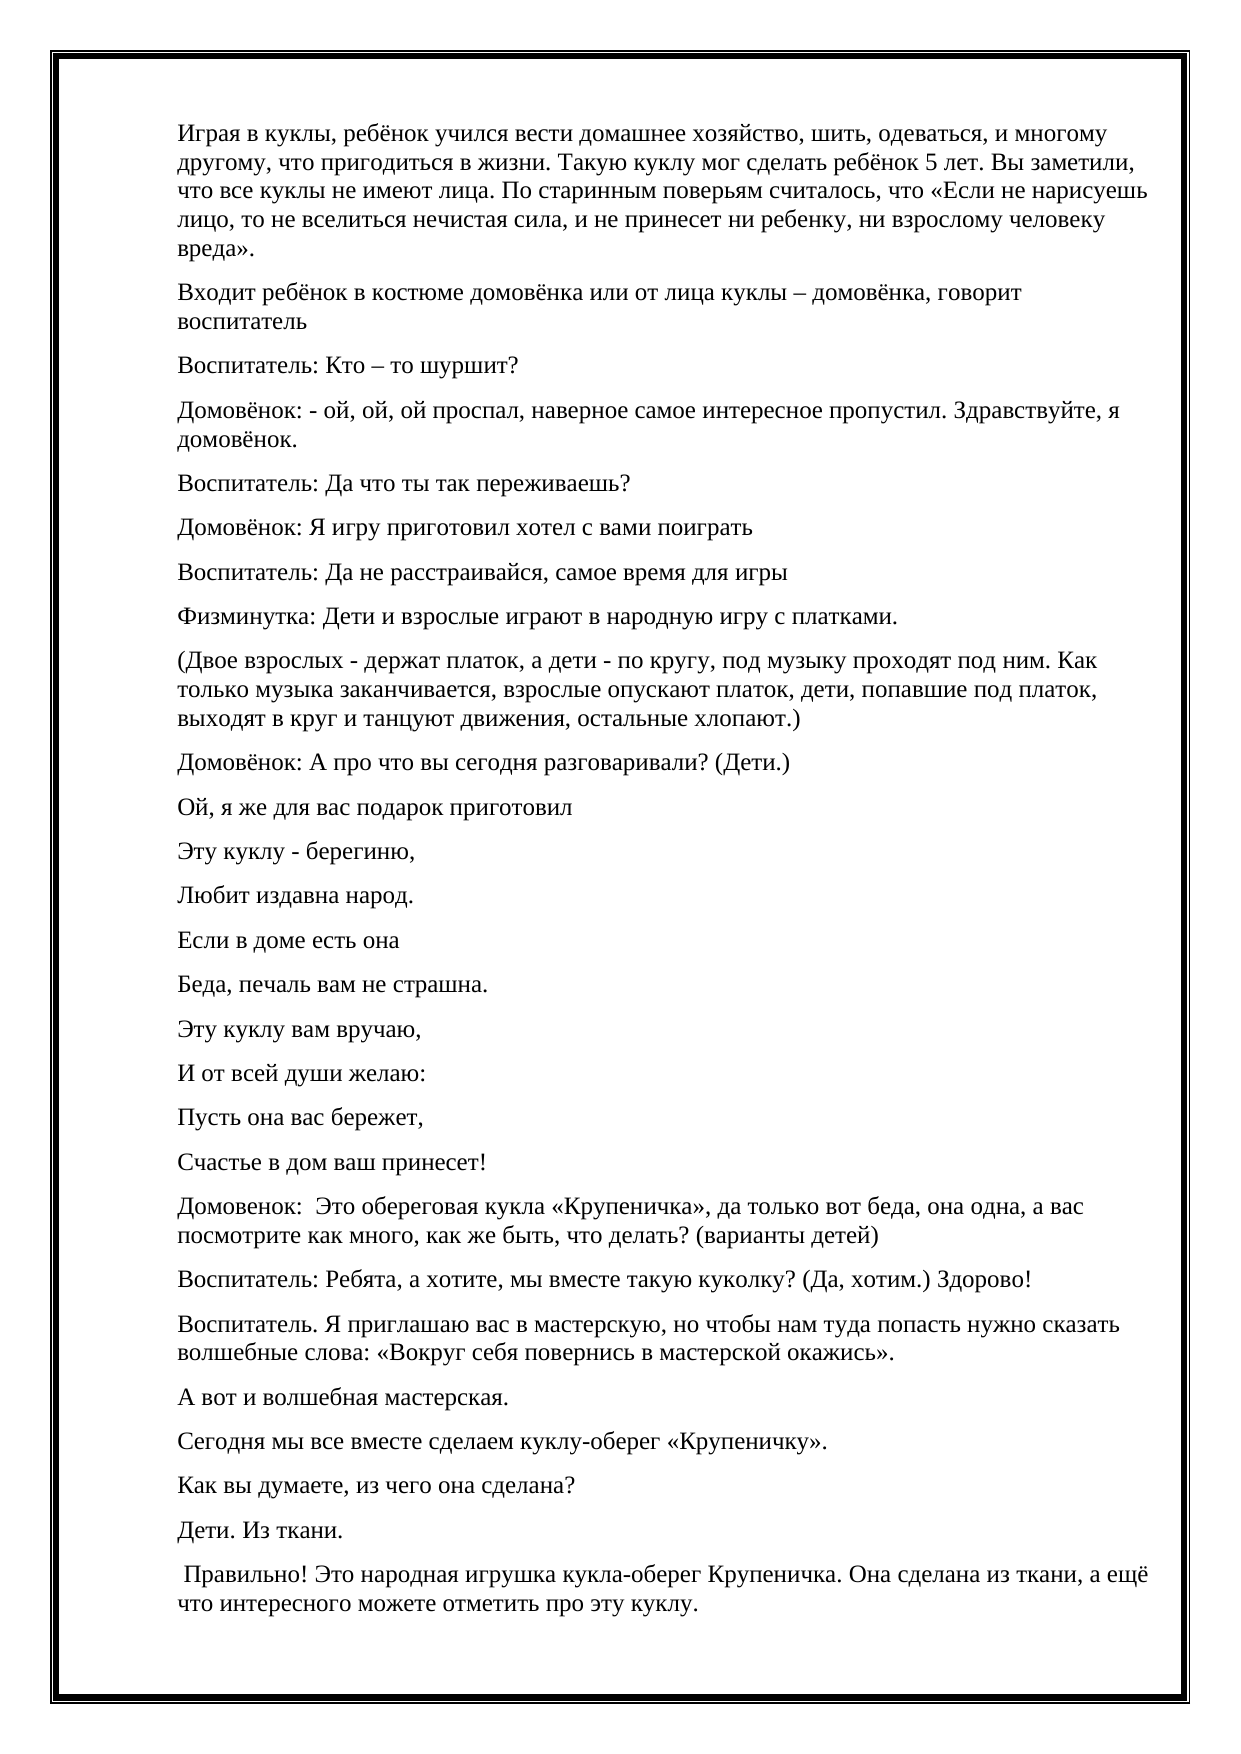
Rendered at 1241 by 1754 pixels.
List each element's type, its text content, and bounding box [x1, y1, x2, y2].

text Эту куклу - берегиню, [177, 836, 1152, 865]
text Играя в куклы, ребёнок учился вести домашнее хозяйство, шить, одеваться, и многому другому, что пригодиться в жизни. Такую куклу мог сделать ребёнок 5 лет. Вы заметили, что все куклы не имеют лица. По старинным поверьям считалось, что «Если не нарисуешь лицо, то не вселиться нечистая сила, и не принесет ни ребенку, ни взрослому человеку вреда». [177, 118, 1152, 262]
text Домовенок: Это обереговая кукла «Крупеничка», да только вот беда, она одна, а вас посмотрите как много, как же быть, что делать? (варианты детей) [177, 1191, 1152, 1249]
text Физминутка: Дети и взрослые играют в народную игру с платками. [177, 601, 1152, 630]
text Воспитатель: Кто – то шуршит? [177, 351, 1152, 379]
text Воспитатель. Я приглашаю вас в мастерскую, но чтобы нам туда попасть нужно сказать волшебные слова: «Вокруг себя повернись в мастерской окажись». [177, 1309, 1152, 1366]
text Если в доме есть она [177, 925, 1152, 954]
text Дети. Из ткани. [177, 1515, 1152, 1544]
text Входит ребёнок в костюме домовёнка или от лица куклы – домовёнка, говорит воспитатель [177, 277, 1152, 335]
text Беда, печаль вам не страшна. [177, 969, 1152, 998]
text А вот и волшебная мастерская. [177, 1382, 1152, 1411]
text Воспитатель: Да что ты так переживаешь? [177, 468, 1152, 497]
text Любит издавна народ. [177, 881, 1152, 909]
text Эту куклу вам вручаю, [177, 1014, 1152, 1042]
text (Двое взрослых - держат платок, а дети - по кругу, под музыку проходят под ним. Как только музыка заканчивается, взрослые опускают платок, дети, попавшие под платок, выходят в круг и танцуют движения, остальные хлопают.) [177, 646, 1152, 732]
text Воспитатель: Ребята, а хотите, мы вместе такую куколку? (Да, хотим.) Здорово! [177, 1264, 1152, 1293]
text Счастье в дом ваш принесет! [177, 1147, 1152, 1176]
text Домовёнок: Я игру приготовил хотел с вами поиграть [177, 512, 1152, 541]
text Пусть она вас бережет, [177, 1102, 1152, 1131]
text Сегодня мы все вместе сделаем куклу-оберег «Крупеничку». [177, 1426, 1152, 1455]
text Домовёнок: - ой, ой, ой проспал, наверное самое интересное пропустил. Здравствуйте, я домовёнок. [177, 395, 1152, 452]
text Как вы думаете, из чего она сделана? [177, 1471, 1152, 1499]
text И от всей души желаю: [177, 1058, 1152, 1087]
text Правильно! Это народная игрушка кукла-оберег Крупеничка. Она сделана из ткани, а ещё что интересного можете отметить про эту куклу. [177, 1559, 1152, 1617]
text Домовёнок: А про что вы сегодня разговаривали? (Дети.) [177, 747, 1152, 776]
text Ой, я же для вас подарок приготовил [177, 792, 1152, 821]
text Воспитатель: Да не расстраивайся, самое время для игры [177, 557, 1152, 586]
